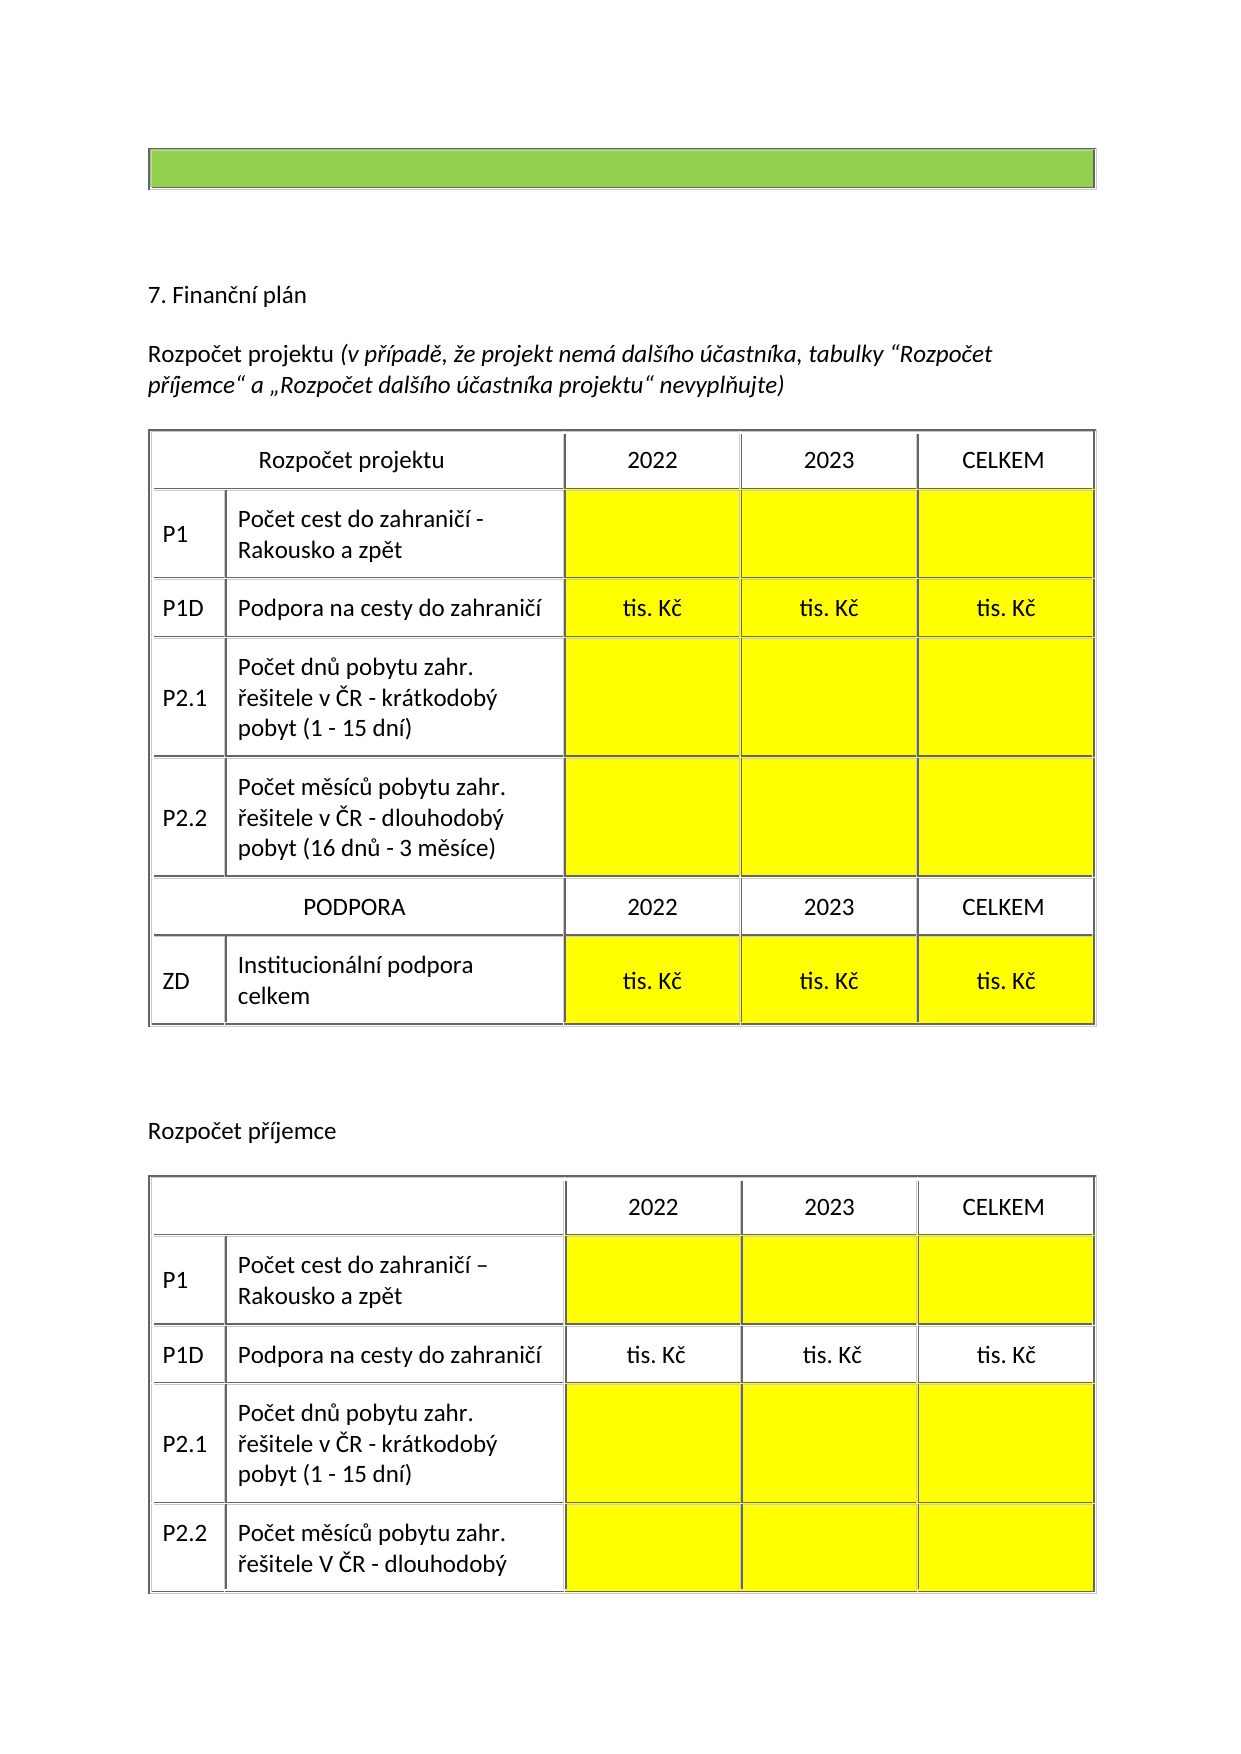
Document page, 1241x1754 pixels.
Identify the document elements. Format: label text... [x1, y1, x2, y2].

text Rozpočet projektu (v případě, že projekt nemá dalšího účastníka, tabulky “Rozpočet příjemce“ a „Rozpočet dalšího účastníka projektu“ nevyplňujte) [148, 339, 1092, 400]
table_cell Počet dnů pobytu zahr. řešitele v ČR - krátkodobý pobyt (1 - 15 dní) [227, 639, 563, 755]
table_cell [918, 1502, 1095, 1591]
table_cell P1D [150, 577, 225, 636]
table_cell P2.2 [150, 1502, 225, 1591]
table_cell P1 [150, 1234, 225, 1323]
table_cell 2022 [566, 879, 739, 934]
table_header 2022 [564, 432, 741, 488]
table_header Rozpočet projektu [152, 431, 564, 488]
text Rozpočet příjemce [148, 1115, 1092, 1146]
table_cell 2023 [742, 879, 916, 934]
table_cell PODPORA [152, 875, 563, 934]
table_cell [919, 755, 1094, 875]
table_cell [917, 636, 1095, 755]
table_cell [566, 491, 739, 577]
table_cell [566, 639, 739, 755]
table_cell Institucionální podpora celkem [225, 937, 564, 1023]
table_cell [918, 1234, 1095, 1323]
table_cell Počet cest do zahraničí - Rakousko a zpět [227, 491, 563, 577]
table_cell Podpora na cesty do zahraničí [227, 1327, 563, 1382]
table_cell P2.1 [150, 1382, 225, 1502]
text 7. Finanční plán [148, 279, 1092, 309]
table_cell [742, 491, 916, 577]
table_cell [742, 759, 916, 875]
table_cell tis. Kč [917, 934, 1093, 1023]
table_cell tis. Kč [917, 577, 1095, 636]
table_cell [742, 639, 916, 755]
table_cell tis. Kč [567, 1327, 740, 1382]
table_header 2022 [565, 1178, 741, 1234]
table_cell P2.2 [152, 755, 224, 875]
table_cell Počet měsíců pobytu zahr. řešitele v ČR - dlouhodobý pobyt (16 dnů - 3 měsíce) [227, 759, 563, 875]
table_cell [743, 1237, 916, 1323]
table_cell Počet cest do zahraničí – Rakousko a zpět [227, 1237, 563, 1323]
table_cell P2.1 [150, 636, 225, 755]
table_cell tis. Kč [741, 937, 917, 1023]
table_cell Počet dnů pobytu zahr. řešitele v ČR - krátkodobý pobyt (1 - 15 dní) [227, 1385, 563, 1502]
table_cell tis. Kč [743, 1327, 916, 1382]
table_cell P1D [152, 1323, 224, 1382]
table_cell [917, 488, 1095, 577]
table_cell [741, 1505, 918, 1591]
table_cell P1 [150, 488, 225, 577]
table_header [152, 1177, 565, 1234]
table_cell [918, 1382, 1095, 1502]
table_header CELKEM [918, 1178, 1093, 1234]
table_cell [565, 1505, 741, 1591]
table_cell [743, 1385, 916, 1502]
table_header CELKEM [917, 432, 1093, 488]
table_cell CELKEM [919, 875, 1094, 934]
table_cell tis. Kč [564, 937, 741, 1023]
table_cell tis. Kč [566, 580, 739, 636]
table_cell tis. Kč [742, 580, 916, 636]
table_cell tis. Kč [919, 1323, 1094, 1382]
table_cell [152, 151, 1093, 187]
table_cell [225, 1502, 565, 1591]
table_header 2023 [741, 1178, 918, 1234]
table_cell ZD [152, 934, 225, 1023]
table_cell [566, 759, 739, 875]
table_cell [567, 1385, 740, 1502]
table_header 2023 [741, 432, 917, 488]
table_cell [567, 1237, 740, 1323]
table_cell Podpora na cesty do zahraničí [227, 580, 563, 636]
